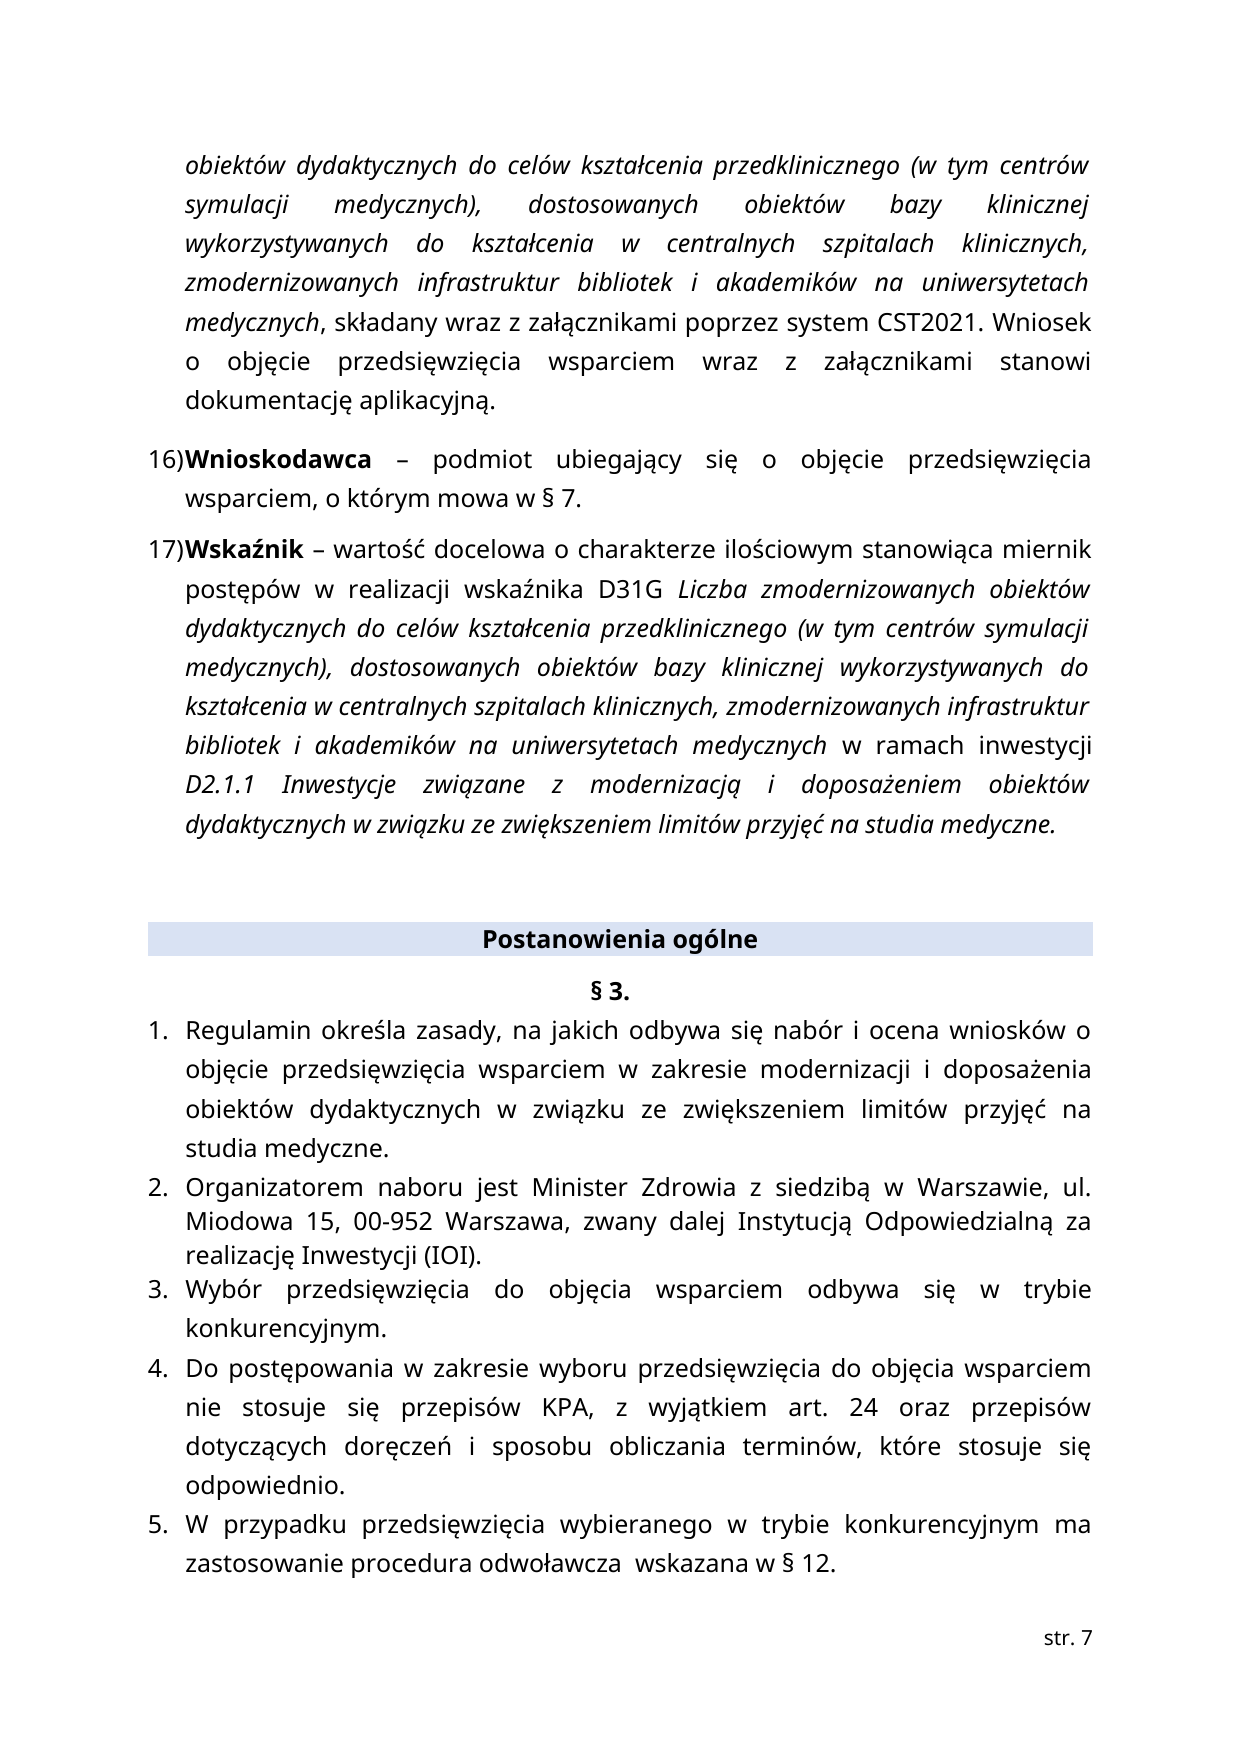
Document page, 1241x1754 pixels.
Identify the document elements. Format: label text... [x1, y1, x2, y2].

text Postanowienia ogólne [148, 922, 1093, 956]
list Wskaźnik – wartość docelowa o charakterze ilościowym stanowiąca miernik postępów w realizacji wskaźnika D31G Liczba zmodernizowanych obiektów dydaktycznych do celów kształcenia przedklinicznego (w tym centrów symulacji medycznych), dostosowanych obiektów bazy klinicznej wykorzystywanych do kształcenia w centralnych szpitalach klinicznych, zmodernizowanych infrastruktur bibliotek i akademików na uniwersytetach medycznych w ramach inwestycji D2.1.1 Inwestycje związane z modernizacją i doposażeniem obiektów dydaktycznych w związku ze zwiększeniem limitów przyjęć na studia medyczne. [148, 532, 1093, 840]
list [148, 148, 1093, 417]
list W przypadku przedsięwzięcia wybieranego w trybie konkurencyjnym ma zastosowanie procedura odwoławcza wskazana w § 12. [148, 1507, 1093, 1580]
list Regulamin określa zasady, na jakich odbywa się nabór i ocena wniosków o objęcie przedsięwzięcia wsparciem w zakresie modernizacji i doposażenia obiektów dydaktycznych w związku ze zwiększeniem limitów przyjęć na studia medyczne. [148, 1013, 1093, 1164]
list Organizatorem naboru jest Minister Zdrowia z siedzibą w Warszawie, ul. Miodowa 15, 00-952 Warszawa, zwany dalej Instytucją Odpowiedzialną za realizację Inwestycji (IOI). [148, 1170, 1093, 1272]
list Wnioskodawca – podmiot ubiegający się o objęcie przedsięwzięcia wsparciem, o którym mowa w § 7. [148, 441, 1093, 514]
list Do postępowania w zakresie wyboru przedsięwzięcia do objęcia wsparciem nie stosuje się przepisów KPA, z wyjątkiem art. 24 oraz przepisów dotyczących doręczeń i sposobu obliczania terminów, które stosuje się odpowiednio. [148, 1350, 1093, 1502]
list Wybór przedsięwzięcia do objęcia wsparciem odbywa się w trybie konkurencyjnym. [148, 1272, 1093, 1345]
text § 3. [443, 974, 1093, 1008]
